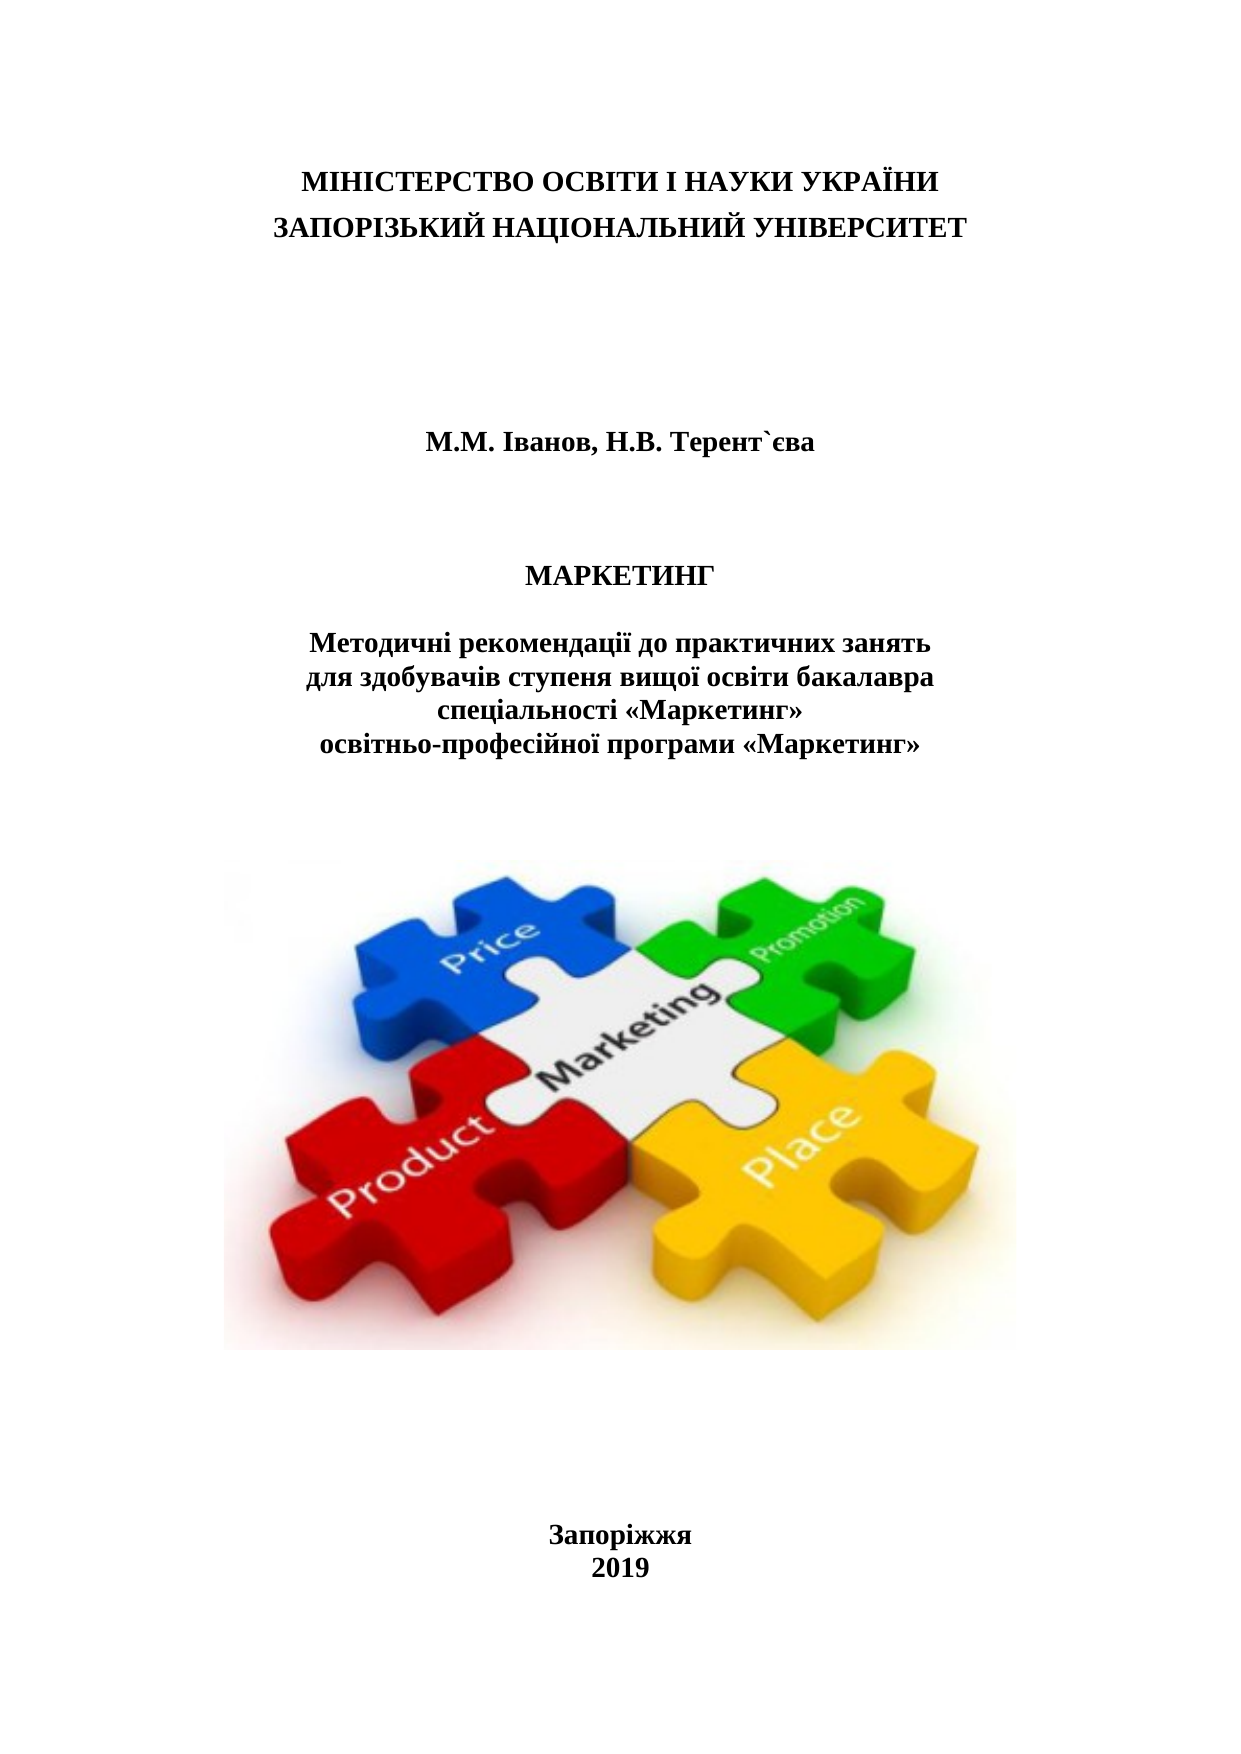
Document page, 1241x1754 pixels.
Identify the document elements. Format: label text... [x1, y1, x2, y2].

text для здобувачів ступеня вищої освіти бакалавра [118, 659, 1122, 692]
text Методичні рекомендації до практичних занять [118, 625, 1122, 659]
text освітньо-професійної програми «Маркетинг» [118, 726, 1122, 759]
text спеціальності «Маркетинг» [118, 692, 1122, 726]
text МАРКЕТИНГ [118, 558, 1122, 592]
text МІНІСТЕРСТВО ОСВІТИ І НАУКИ УКРАЇНИ [118, 164, 1122, 198]
text Запоріжжя [118, 1517, 1122, 1550]
picture [223, 860, 1017, 1350]
text 2019 [118, 1550, 1122, 1584]
text ЗАПОРІЗЬКИЙ НАЦІОНАЛЬНИЙ УНІВЕРСИТЕТ [118, 210, 1122, 244]
text М.М. Іванов, Н.В. Терент`єва [118, 424, 1122, 457]
